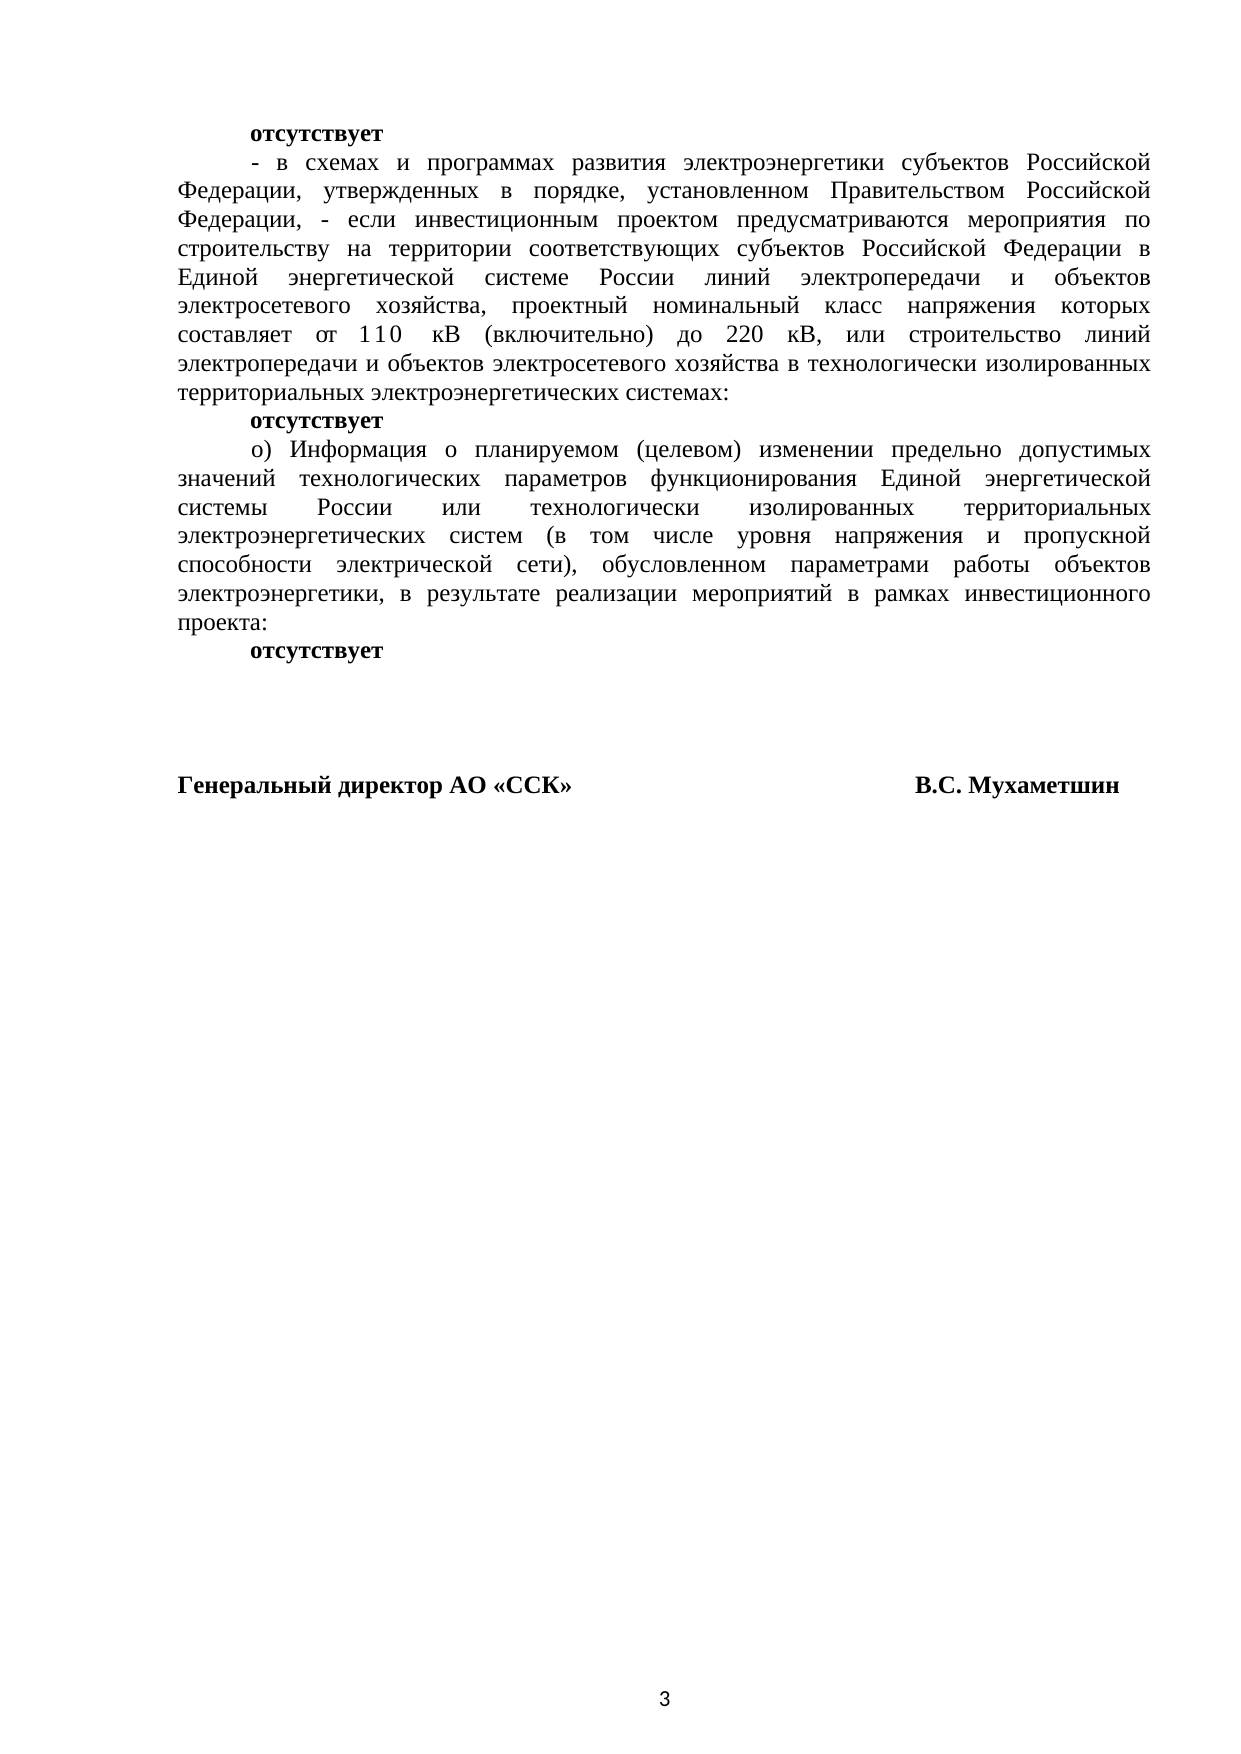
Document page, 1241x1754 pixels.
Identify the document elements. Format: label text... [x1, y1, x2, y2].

text о) Информация о планируемом (целевом) изменении предельно допустимых значений технологических параметров функционирования Единой энергетической системы России или технологически изолированных территориальных электроэнергетических систем (в том числе уровня напряжения и пропускной способности электрической сети), обусловленном параметрами работы объектов электроэнергетики, в результате реализации мероприятий в рамках инвестиционного проекта: [177, 434, 1152, 636]
text Генеральный директор АО «ССК» В.С. Мухаметшин [177, 770, 1152, 799]
text отсутствует [177, 406, 1152, 434]
text отсутствует [177, 118, 1152, 147]
text - в схемах и программах развития электроэнергетики субъектов Российской Федерации, утвержденных в порядке, установленном Правительством Российской Федерации, - если инвестиционным проектом предусматриваются мероприятия по строительству на территории соответствующих субъектов Российской Федерации в Единой энергетической системе России линий электропередачи и объектов электросетевого хозяйства, проектный номинальный класс напряжения которых составляет от 110 кВ (включительно) до 220 кВ, или строительство линий электропередачи и объектов электросетевого хозяйства в технологически изолированных территориальных электроэнергетических системах: [177, 147, 1152, 406]
text отсутствует [177, 636, 1152, 664]
